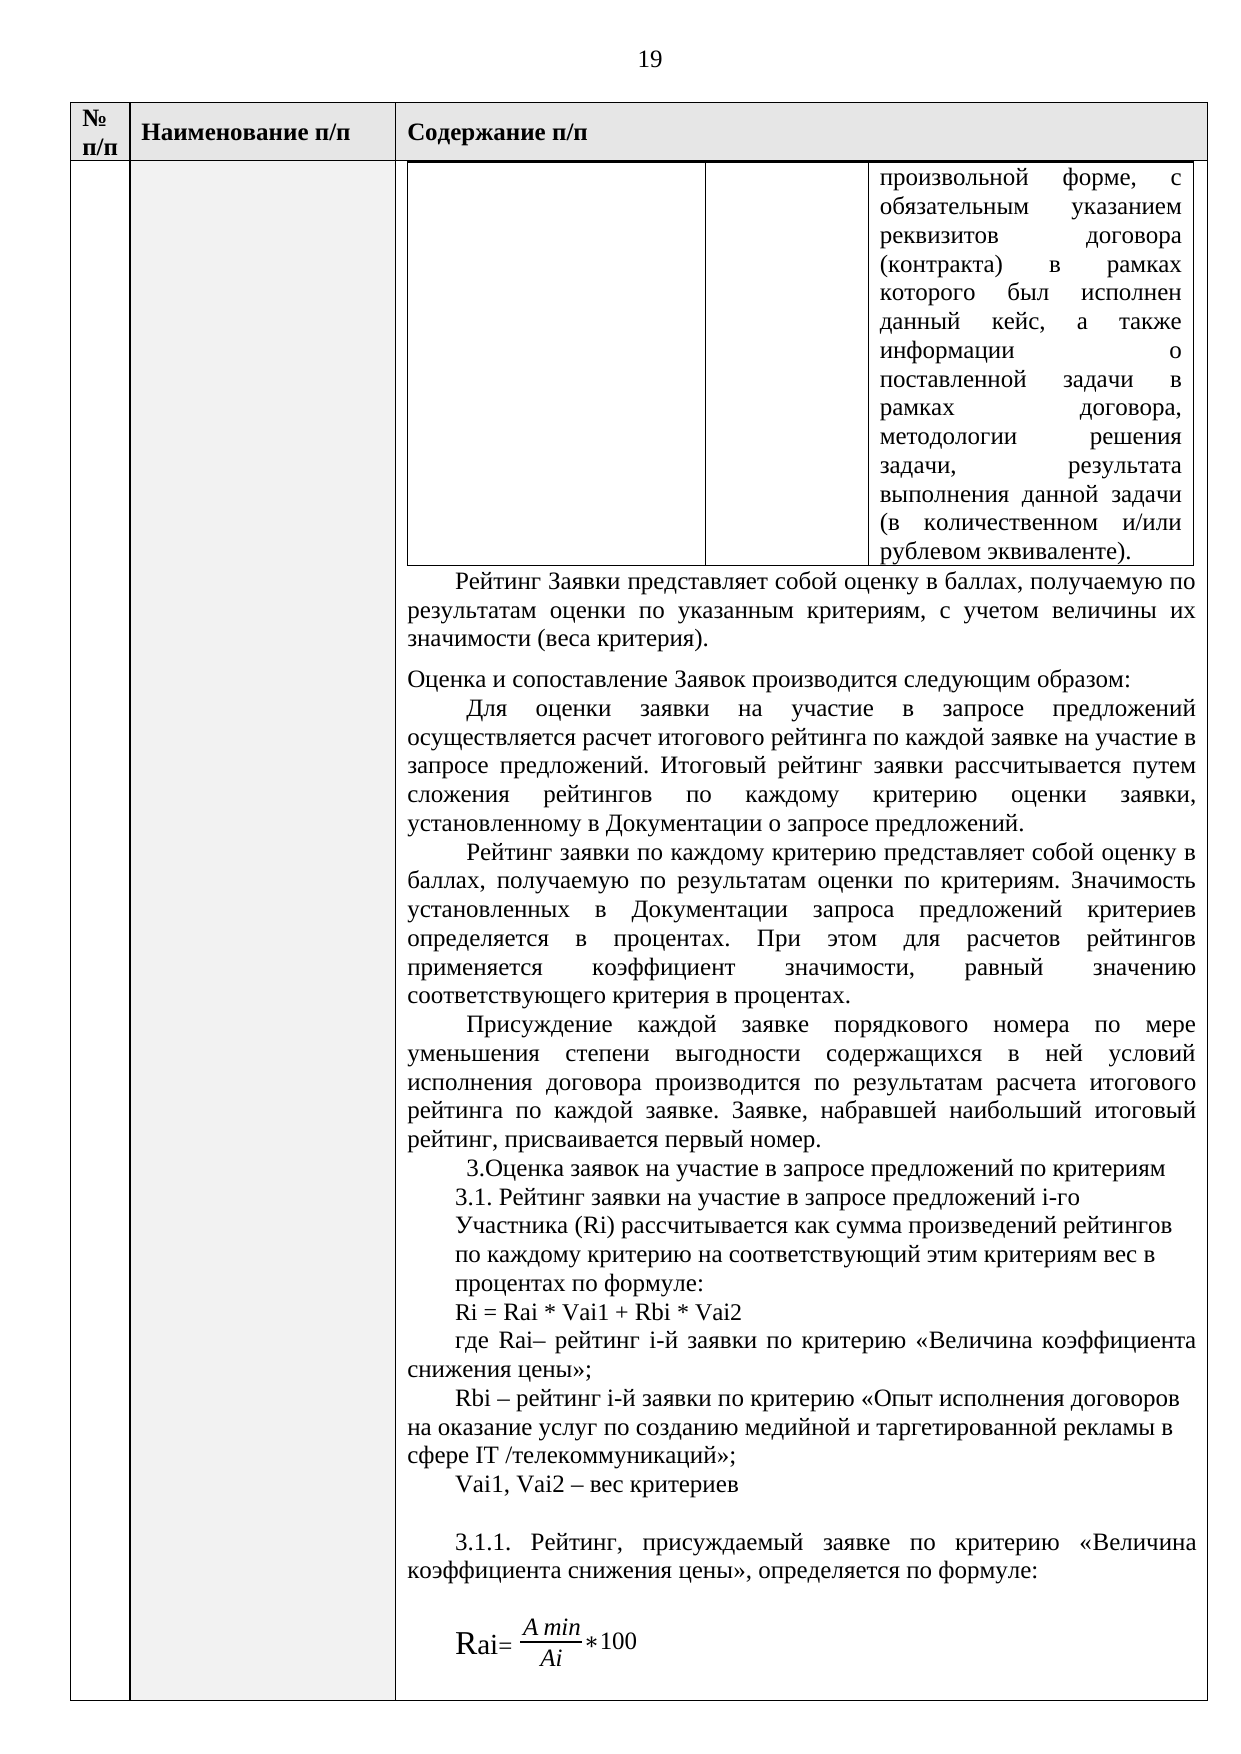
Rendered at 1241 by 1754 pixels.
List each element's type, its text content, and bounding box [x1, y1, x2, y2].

table_header Наименование п/п [131, 103, 395, 160]
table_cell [396, 161, 1207, 1700]
table_cell [71, 161, 129, 1700]
table_header № п/п [71, 103, 129, 160]
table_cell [131, 161, 395, 1700]
table_header Содержание п/п [396, 103, 1207, 160]
